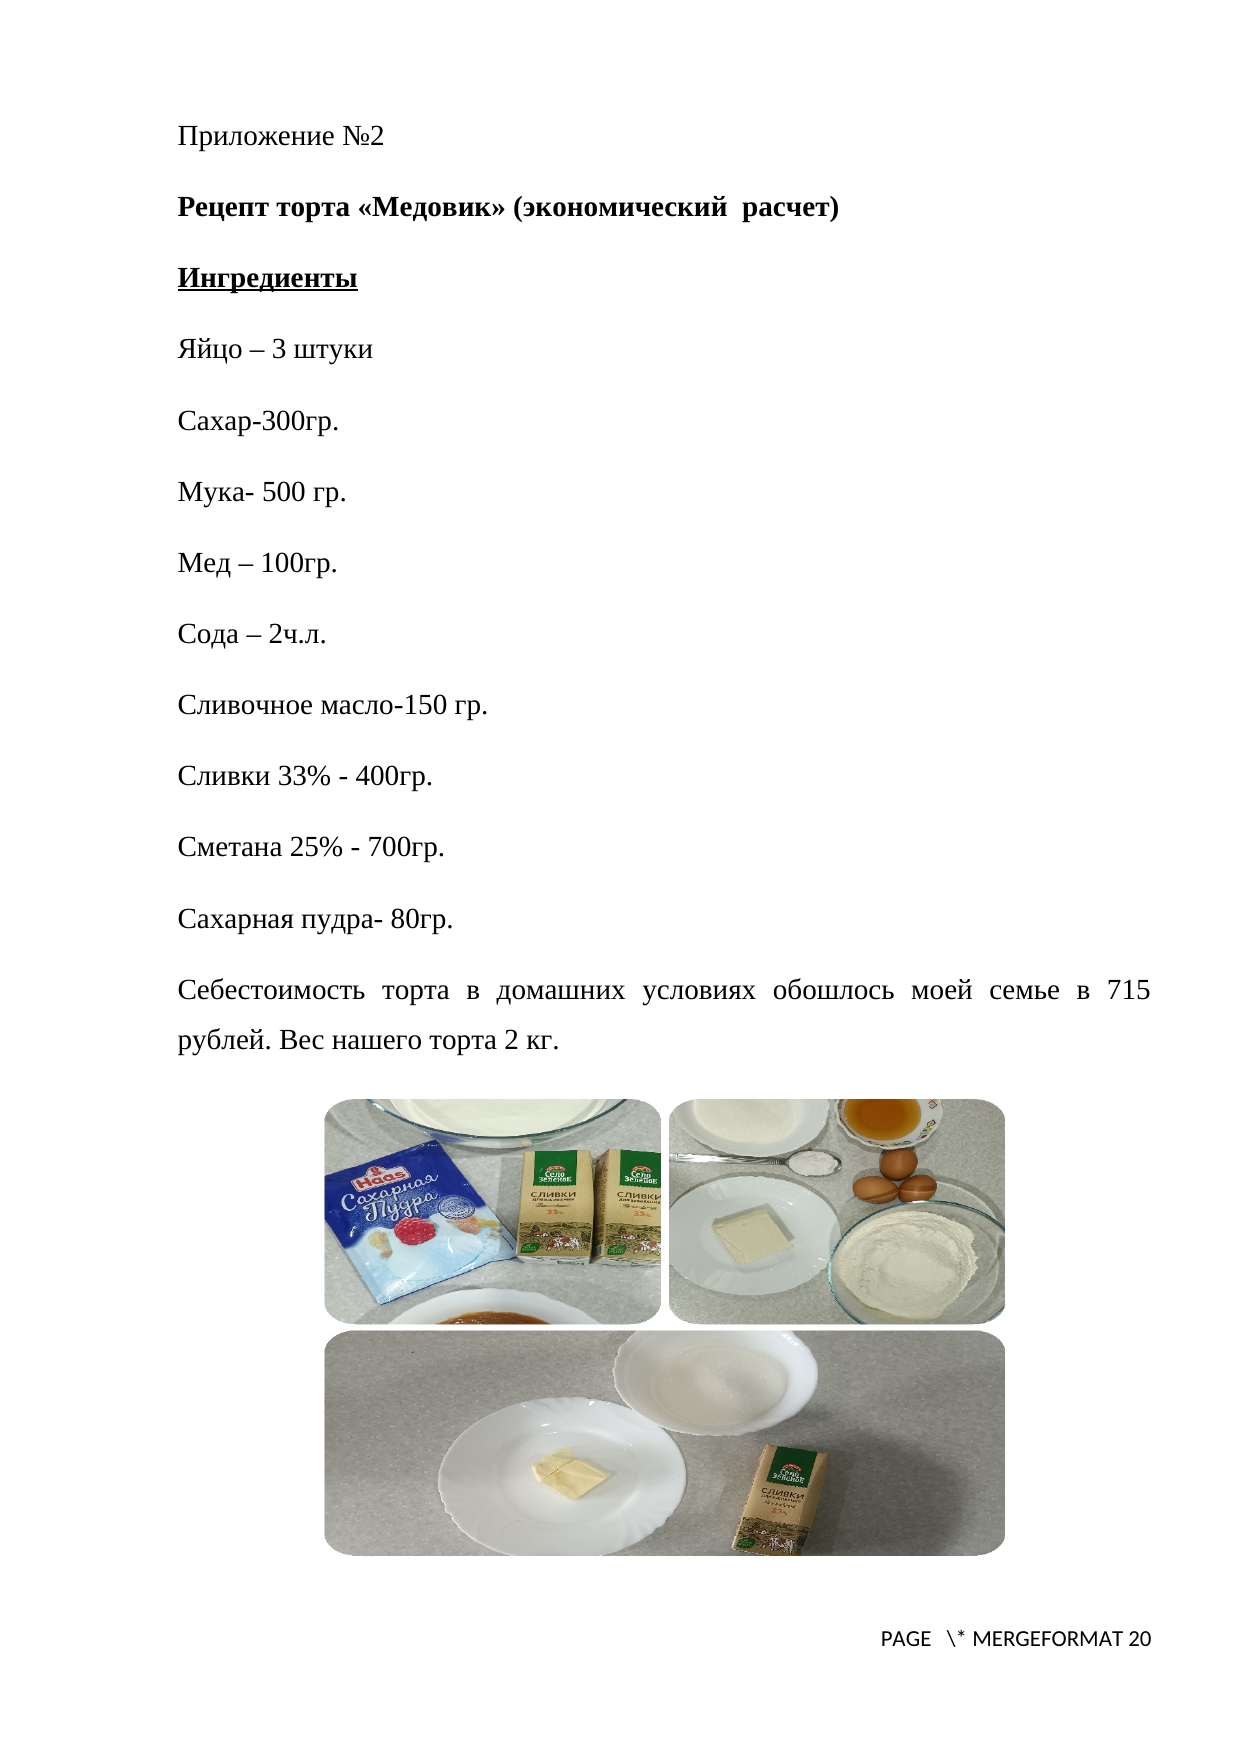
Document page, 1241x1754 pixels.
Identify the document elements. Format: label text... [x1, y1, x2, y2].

text Приложение №2 [177, 118, 1152, 152]
picture [316, 1093, 1013, 1561]
text Мед – 100гр. [177, 545, 1152, 578]
text Сода – 2ч.л. [177, 616, 1152, 650]
text Сахар-300гр. [177, 403, 1152, 436]
text Сливки 33% - 400гр. [177, 758, 1152, 792]
text Сливочное масло-150 гр. [177, 687, 1152, 721]
text Ингредиенты [177, 260, 1152, 294]
text Сметана 25% - 700гр. [177, 829, 1152, 863]
text Яйцо – 3 штуки [177, 332, 1152, 365]
text Сахарная пудра- 80гр. [177, 901, 1152, 934]
text Мука- 500 гр. [177, 474, 1152, 507]
text Рецепт торта «Медовик» (экономический расчет) [177, 189, 1152, 223]
text Себестоимость торта в домашних условиях обошлось моей семье в 715 рублей. Вес нашего торта 2 кг. [177, 972, 1152, 1056]
